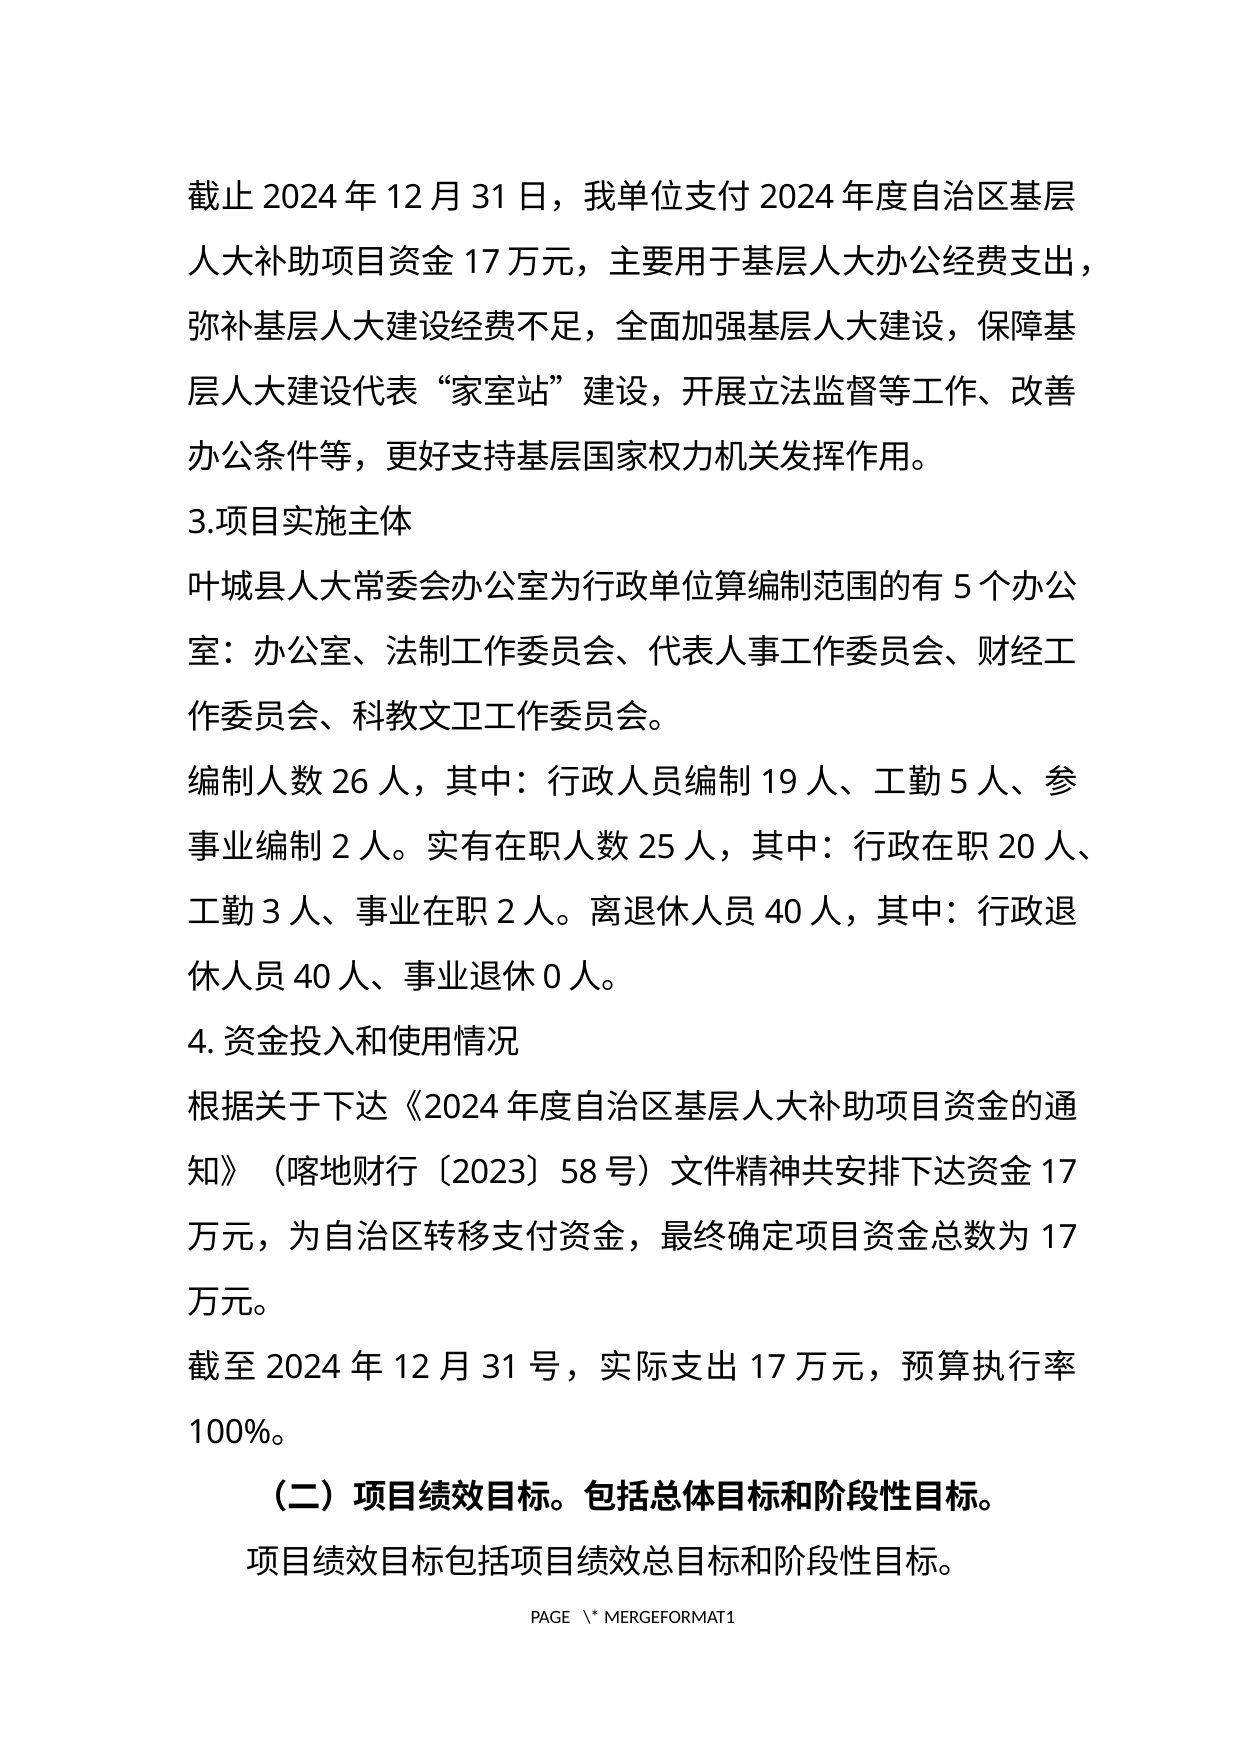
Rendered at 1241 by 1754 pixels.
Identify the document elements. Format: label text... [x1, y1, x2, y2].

text （二）项目绩效目标。包括总体目标和阶段性目标。 [187, 1462, 1078, 1527]
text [187, 1527, 1078, 1592]
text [187, 162, 1078, 1462]
